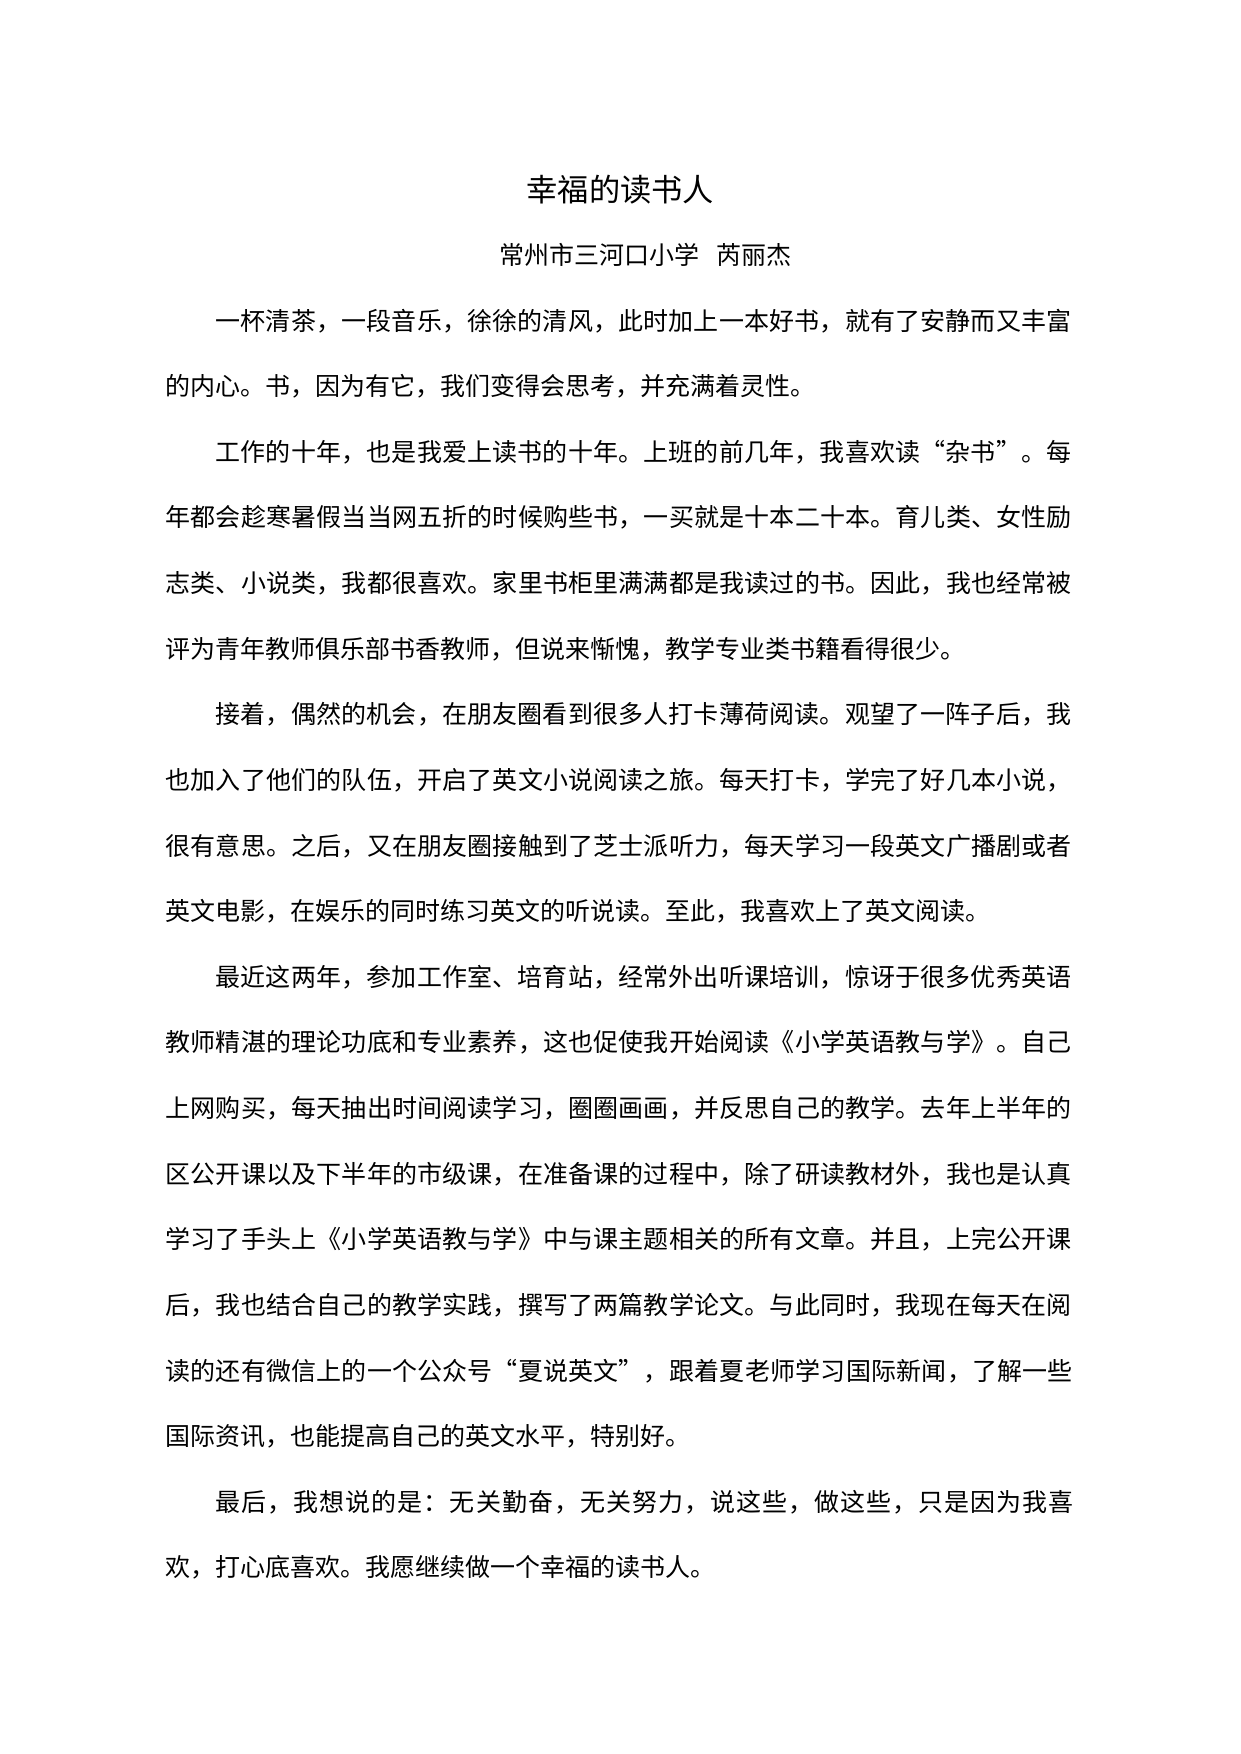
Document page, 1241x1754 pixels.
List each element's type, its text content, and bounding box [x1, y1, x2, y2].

text 最后，我想说的是：无关勤奋，无关努力，说这些，做这些，只是因为我喜欢，打心底喜欢。我愿继续做一个幸福的读书人。 [165, 1468, 1075, 1599]
text 幸福的读书人 [165, 155, 1075, 221]
text 工作的十年，也是我爱上读书的十年。上班的前几年，我喜欢读“杂书”。每年都会趁寒暑假当当网五折的时候购些书，一买就是十本二十本。育儿类、女性励志类、小说类，我都很喜欢。家里书柜里满满都是我读过的书。因此，我也经常被评为青年教师俱乐部书香教师，但说来惭愧，教学专业类书籍看得很少。 [165, 418, 1075, 680]
text 接着，偶然的机会，在朋友圈看到很多人打卡薄荷阅读。观望了一阵子后，我也加入了他们的队伍，开启了英文小说阅读之旅。每天打卡，学完了好几本小说，很有意思。之后，又在朋友圈接触到了芝士派听力，每天学习一段英文广播剧或者英文电影，在娱乐的同时练习英文的听说读。至此，我喜欢上了英文阅读。 [165, 680, 1075, 943]
text 最近这两年，参加工作室、培育站，经常外出听课培训，惊讶于很多优秀英语教师精湛的理论功底和专业素养，这也促使我开始阅读《小学英语教与学》。自己上网购买，每天抽出时间阅读学习，圈圈画画，并反思自己的教学。去年上半年的区公开课以及下半年的市级课，在准备课的过程中，除了研读教材外，我也是认真学习了手头上《小学英语教与学》中与课主题相关的所有文章。并且，上完公开课后，我也结合自己的教学实践，撰写了两篇教学论文。与此同时，我现在每天在阅读的还有微信上的一个公众号“夏说英文”，跟着夏老师学习国际新闻，了解一些国际资讯，也能提高自己的英文水平，特别好。 [165, 943, 1075, 1468]
text 常州市三河口小学 芮丽杰 [165, 221, 1075, 286]
text 一杯清茶，一段音乐，徐徐的清风，此时加上一本好书，就有了安静而又丰富的内心。书，因为有它，我们变得会思考，并充满着灵性。 [165, 286, 1075, 418]
